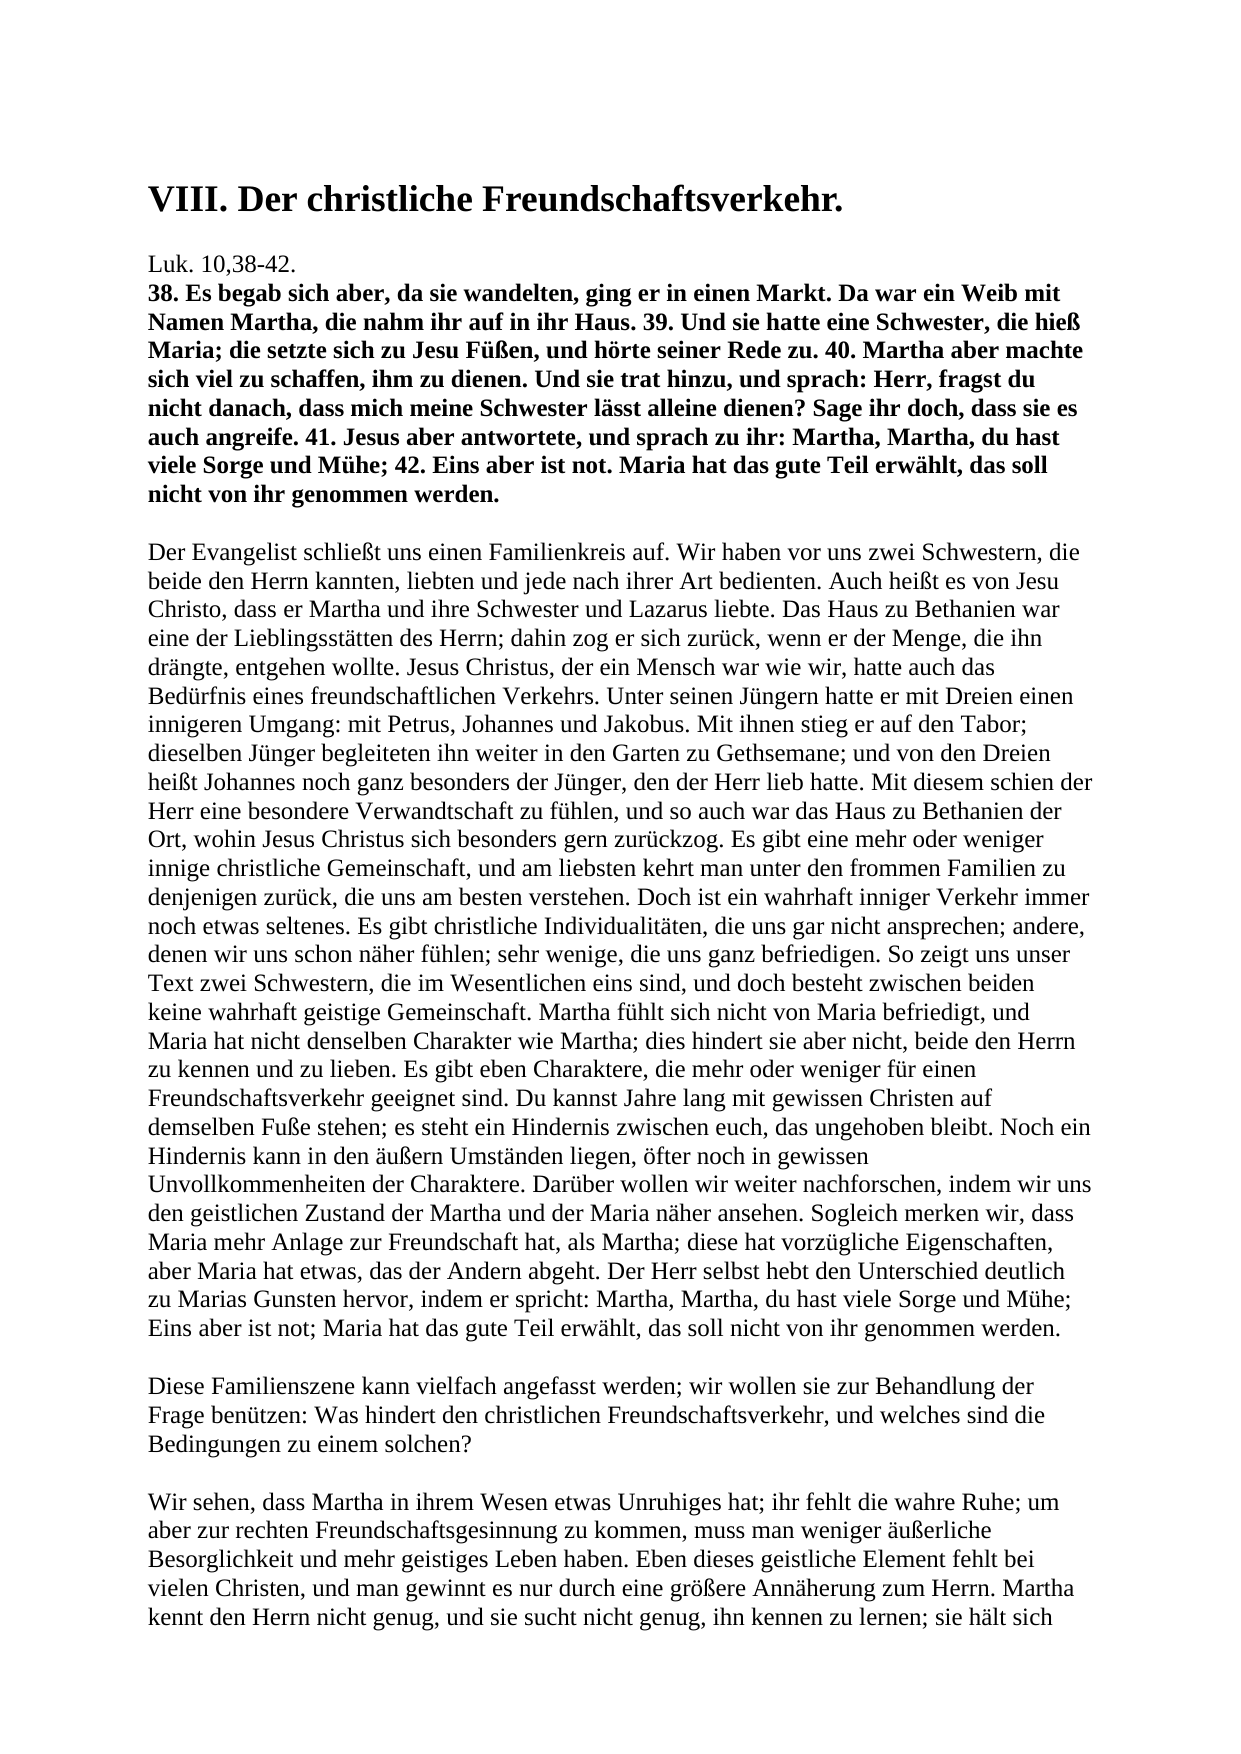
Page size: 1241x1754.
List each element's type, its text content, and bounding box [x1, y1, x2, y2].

subtitle VIII. Der christliche Freundschaftsverkehr. [148, 177, 1093, 220]
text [148, 1487, 1093, 1630]
text Der Evangelist schließt uns einen Familienkreis auf. Wir haben vor uns zwei Schwestern, die beide den Herrn kannten, liebten und jede nach ihrer Art bedienten. Auch heißt es von Jesu Christo, dass er Martha und ihre Schwester und Lazarus liebte. Das Haus zu Bethanien war eine der Lieblingsstätten des Herrn; dahin zog er sich zurück, wenn er der Menge, die ihn drängte, entgehen wollte. Jesus Christus, der ein Mensch war wie wir, hatte auch das Bedürfnis eines freundschaftlichen Verkehrs. Unter seinen Jüngern hatte er mit Dreien einen innigeren Umgang: mit Petrus, Johannes und Jakobus. Mit ihnen stieg er auf den Tabor; dieselben Jünger begleiteten ihn weiter in den Garten zu Gethsemane; und von den Dreien heißt Johannes noch ganz besonders der Jünger, den der Herr lieb hatte. Mit diesem schien der Herr eine besondere Verwandtschaft zu fühlen, und so auch war das Haus zu Bethanien der Ort, wohin Jesus Christus sich besonders gern zurückzog. Es gibt eine mehr oder weniger innige christliche Gemeinschaft, und am liebsten kehrt man unter den frommen Familien zu denjenigen zurück, die uns am besten verstehen. Doch ist ein wahrhaft inniger Verkehr immer noch etwas seltenes. Es gibt christliche Individualitäten, die uns gar nicht ansprechen; andere, denen wir uns schon näher fühlen; sehr wenige, die uns ganz befriedigen. So zeigt uns unser Text zwei Schwestern, die im Wesentlichen eins sind, und doch besteht zwischen beiden keine wahrhaft geistige Gemeinschaft. Martha fühlt sich nicht von Maria befriedigt, und Maria hat nicht denselben Charakter wie Martha; dies hindert sie aber nicht, beide den Herrn zu kennen und zu lieben. Es gibt eben Charaktere, die mehr oder weniger für einen Freundschaftsverkehr geeignet sind. Du kannst Jahre lang mit gewissen Christen auf demselben Fuße stehen; es steht ein Hindernis zwischen euch, das ungehoben bleibt. Noch ein Hindernis kann in den äußern Umständen liegen, öfter noch in gewissen Unvollkommenheiten der Charaktere. Darüber wollen wir weiter nachforschen, indem wir uns den geistlichen Zustand der Martha und der Maria näher ansehen. Sogleich merken wir, dass Maria mehr Anlage zur Freundschaft hat, als Martha; diese hat vorzügliche Eigenschaften, aber Maria hat etwas, das der Andern abgeht. Der Herr selbst hebt den Unterschied deutlich zu Marias Gunsten hervor, indem er spricht: Martha, Martha, du hast viele Sorge und Mühe; Eins aber ist not; Maria hat das gute Teil erwählt, das soll nicht von ihr genommen werden. [148, 537, 1093, 1342]
text Diese Familienszene kann vielfach angefasst werden; wir wollen sie zur Behandlung der Frage benützen: Was hindert den christlichen Freundschaftsverkehr, und welches sind die Bedingungen zu einem solchen? [148, 1371, 1093, 1457]
text Luk. 10,38-42. 38. Es begab sich aber, da sie wandelten, ging er in einen Markt. Da war ein Weib mit Namen Martha, die nahm ihr auf in ihr Haus. 39. Und sie hatte eine Schwester, die hieß Maria; die setzte sich zu Jesu Füßen, und hörte seiner Rede zu. 40. Martha aber machte sich viel zu schaffen, ihm zu dienen. Und sie trat hinzu, und sprach: Herr, fragst du nicht danach, dass mich meine Schwester lässt alleine dienen? Sage ihr doch, dass sie es auch angreife. 41. Jesus aber antwortete, und sprach zu ihr: Martha, Martha, du hast viele Sorge und Mühe; 42. Eins aber ist not. Maria hat das gute Teil erwählt, das soll nicht von ihr genommen werden. [148, 249, 1093, 508]
